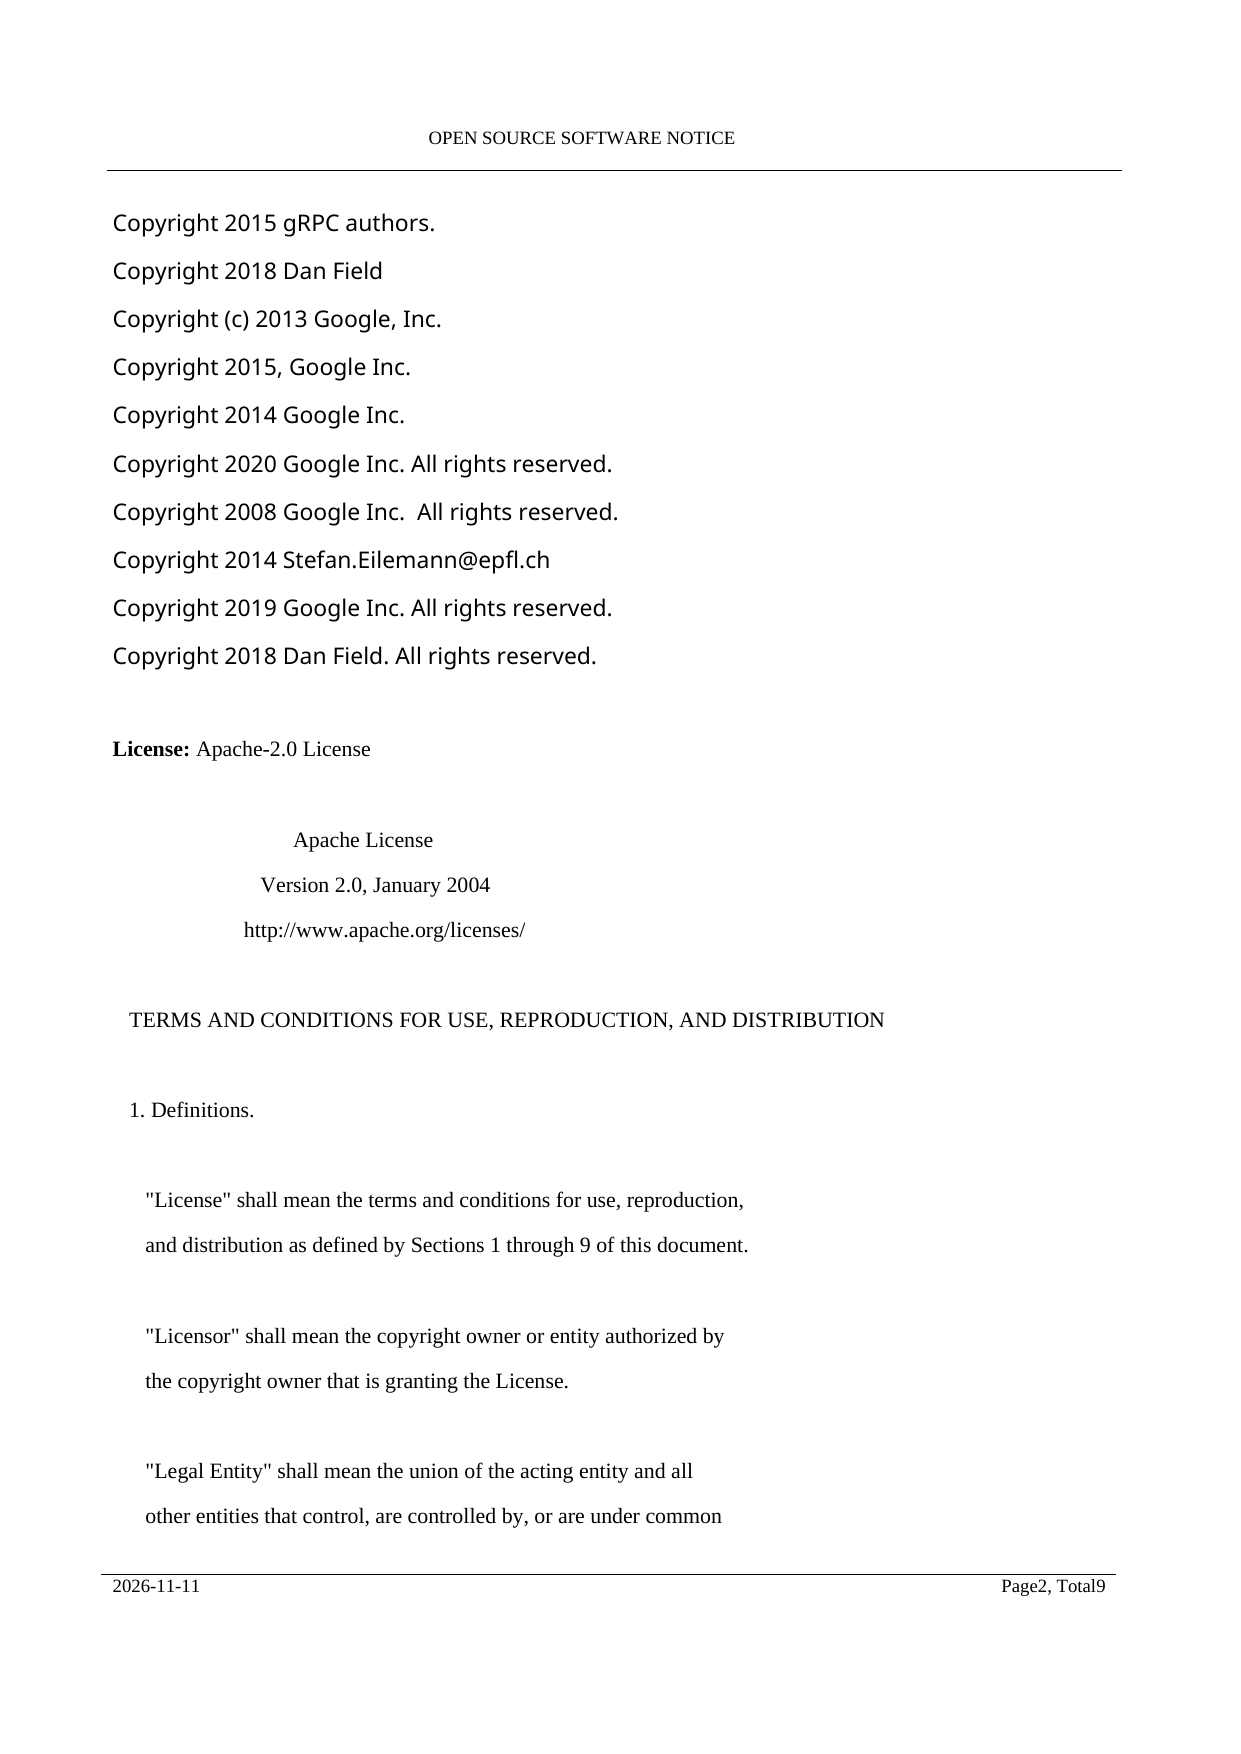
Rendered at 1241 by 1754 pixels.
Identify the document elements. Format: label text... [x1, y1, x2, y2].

text 1. Definitions. [112, 1093, 1128, 1126]
text the copyright owner that is granting the License. [112, 1364, 1128, 1397]
text TERMS AND CONDITIONS FOR USE, REPRODUCTION, AND DISTRIBUTION [112, 1003, 1128, 1036]
text "Legal Entity" shall mean the union of the acting entity and all [112, 1454, 1128, 1487]
text Copyright 2014 Stefan.Eilemann@epfl.ch [112, 543, 1128, 576]
text other entities that control, are controlled by, or are under common [112, 1499, 1128, 1532]
text Copyright 2020 Google Inc. All rights reserved. [112, 447, 1128, 479]
text Copyright 2015 gRPC authors. [112, 206, 1128, 239]
text http://www.apache.org/licenses/ [112, 913, 1128, 946]
text Apache License [112, 823, 1128, 855]
text Copyright 2018 Dan Field. All rights reserved. [112, 639, 1128, 672]
text Copyright 2014 Google Inc. [112, 399, 1128, 431]
text and distribution as defined by Sections 1 through 9 of this document. [112, 1229, 1128, 1261]
text Copyright 2019 Google Inc. All rights reserved. [112, 591, 1128, 624]
text Version 2.0, January 2004 [112, 868, 1128, 901]
text Copyright 2018 Dan Field [112, 254, 1128, 287]
text Copyright (c) 2013 Google, Inc. [112, 303, 1128, 335]
text "License" shall mean the terms and conditions for use, reproduction, [112, 1184, 1128, 1216]
text License: Apache-2.0 License [112, 733, 1128, 765]
text Copyright 2008 Google Inc. All rights reserved. [112, 495, 1128, 528]
text Copyright 2015, Google Inc. [112, 351, 1128, 383]
text "Licensor" shall mean the copyright owner or entity authorized by [112, 1319, 1128, 1352]
